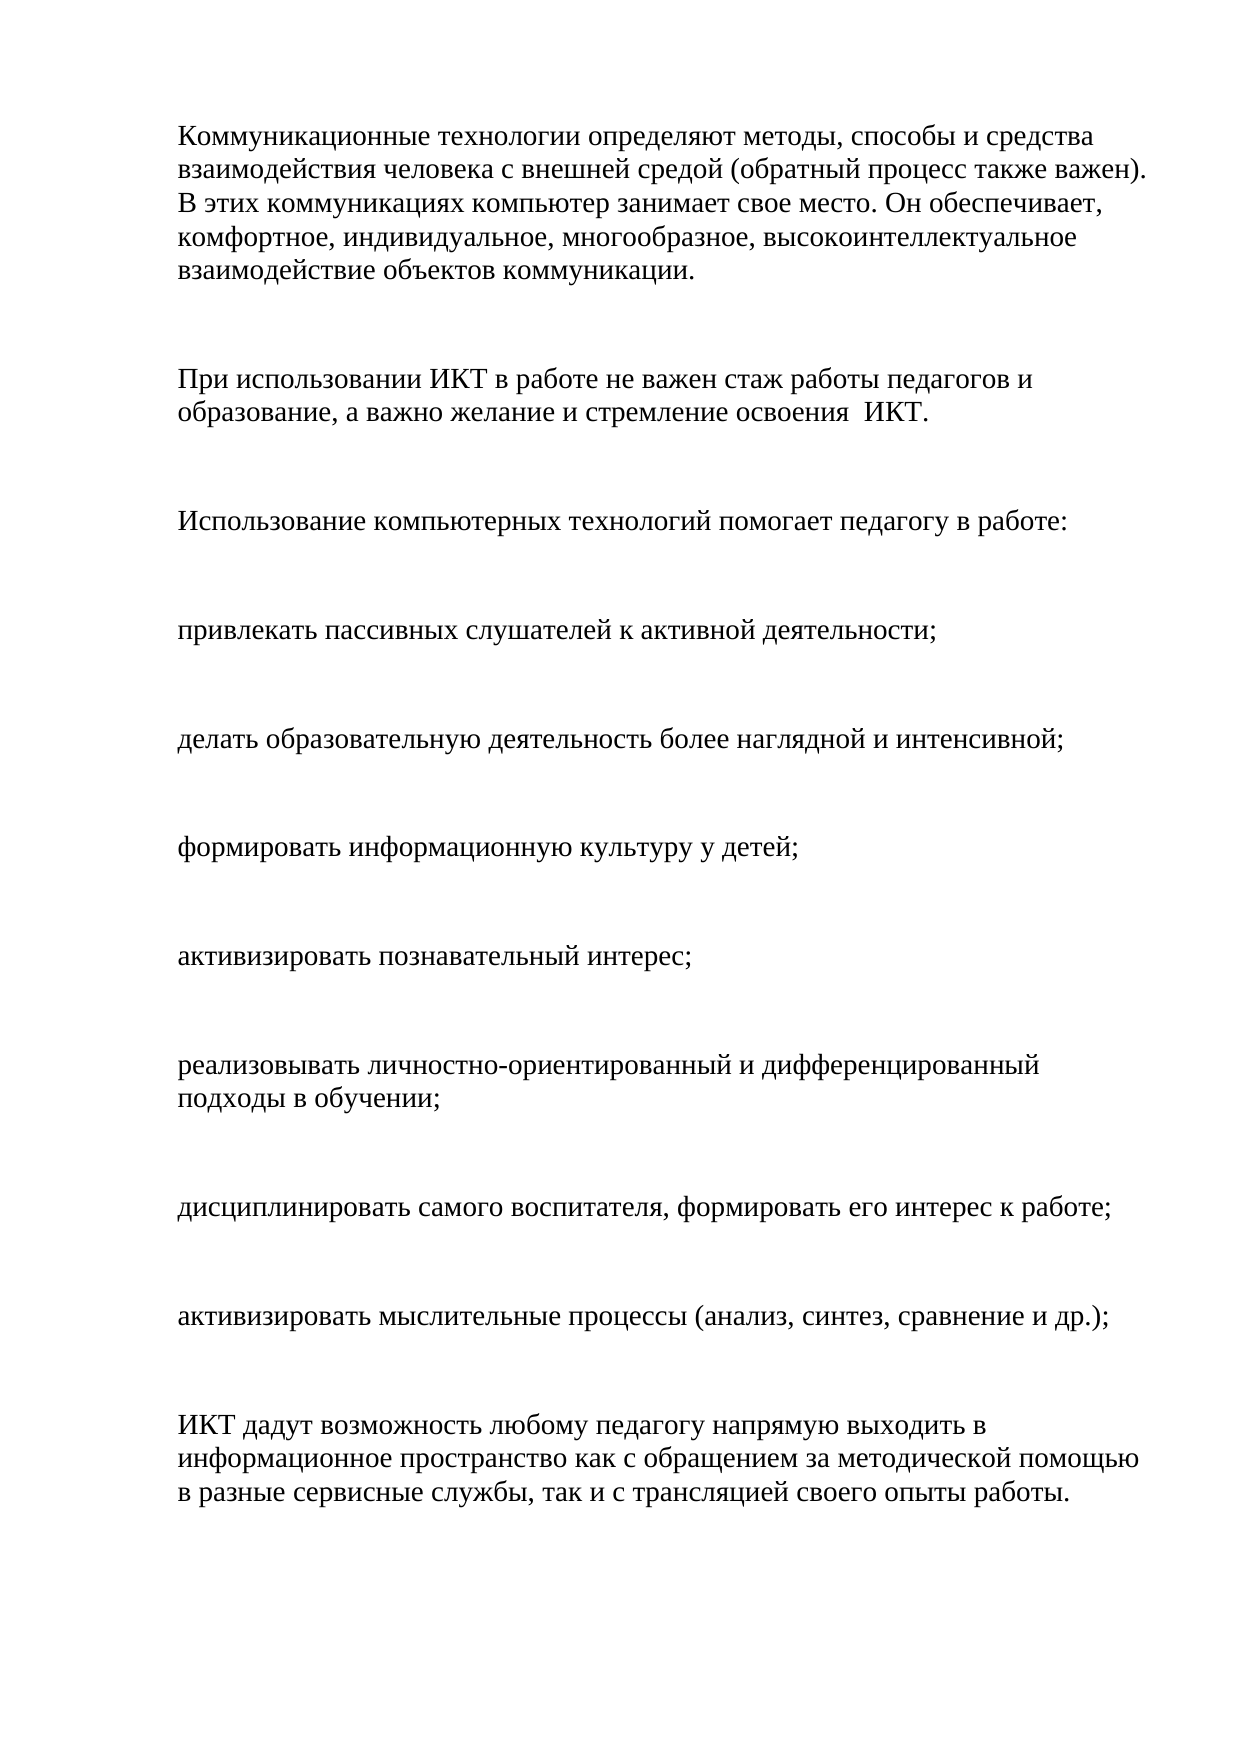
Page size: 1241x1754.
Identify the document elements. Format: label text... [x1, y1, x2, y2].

text Использование компьютерных технологий помогает педагогу в работе: [177, 503, 1152, 537]
text формировать информационную культуру у детей; [177, 829, 1152, 863]
text реализовывать личностно-ориентированный и дифференцированный подходы в обучении; [177, 1047, 1152, 1114]
text ИКТ дадут возможность любому педагогу напрямую выходить в информационное пространство как с обращением за методической помощью в разные сервисные службы, так и с трансляцией своего опыты работы. [177, 1407, 1152, 1507]
text делать образовательную деятельность более наглядной и интенсивной; [177, 721, 1152, 754]
text При использовании ИКТ в работе не важен стаж работы педагогов и образование, а важно желание и стремление освоения ИКТ. [177, 361, 1152, 428]
text привлекать пассивных слушателей к активной деятельности; [177, 612, 1152, 646]
text активизировать мыслительные процессы (анализ, синтез, сравнение и др.); [177, 1298, 1152, 1332]
text Коммуникационные технологии определяют методы, способы и средства взаимодействия человека с внешней средой (обратный процесс также важен). В этих коммуникациях компьютер занимает свое место. Он обеспечивает, комфортное, индивидуальное, многообразное, высокоинтеллектуальное взаимодействие объектов коммуникации. [177, 118, 1152, 286]
text дисциплинировать самого воспитателя, формировать его интерес к работе; [177, 1189, 1152, 1223]
text активизировать познавательный интерес; [177, 938, 1152, 972]
